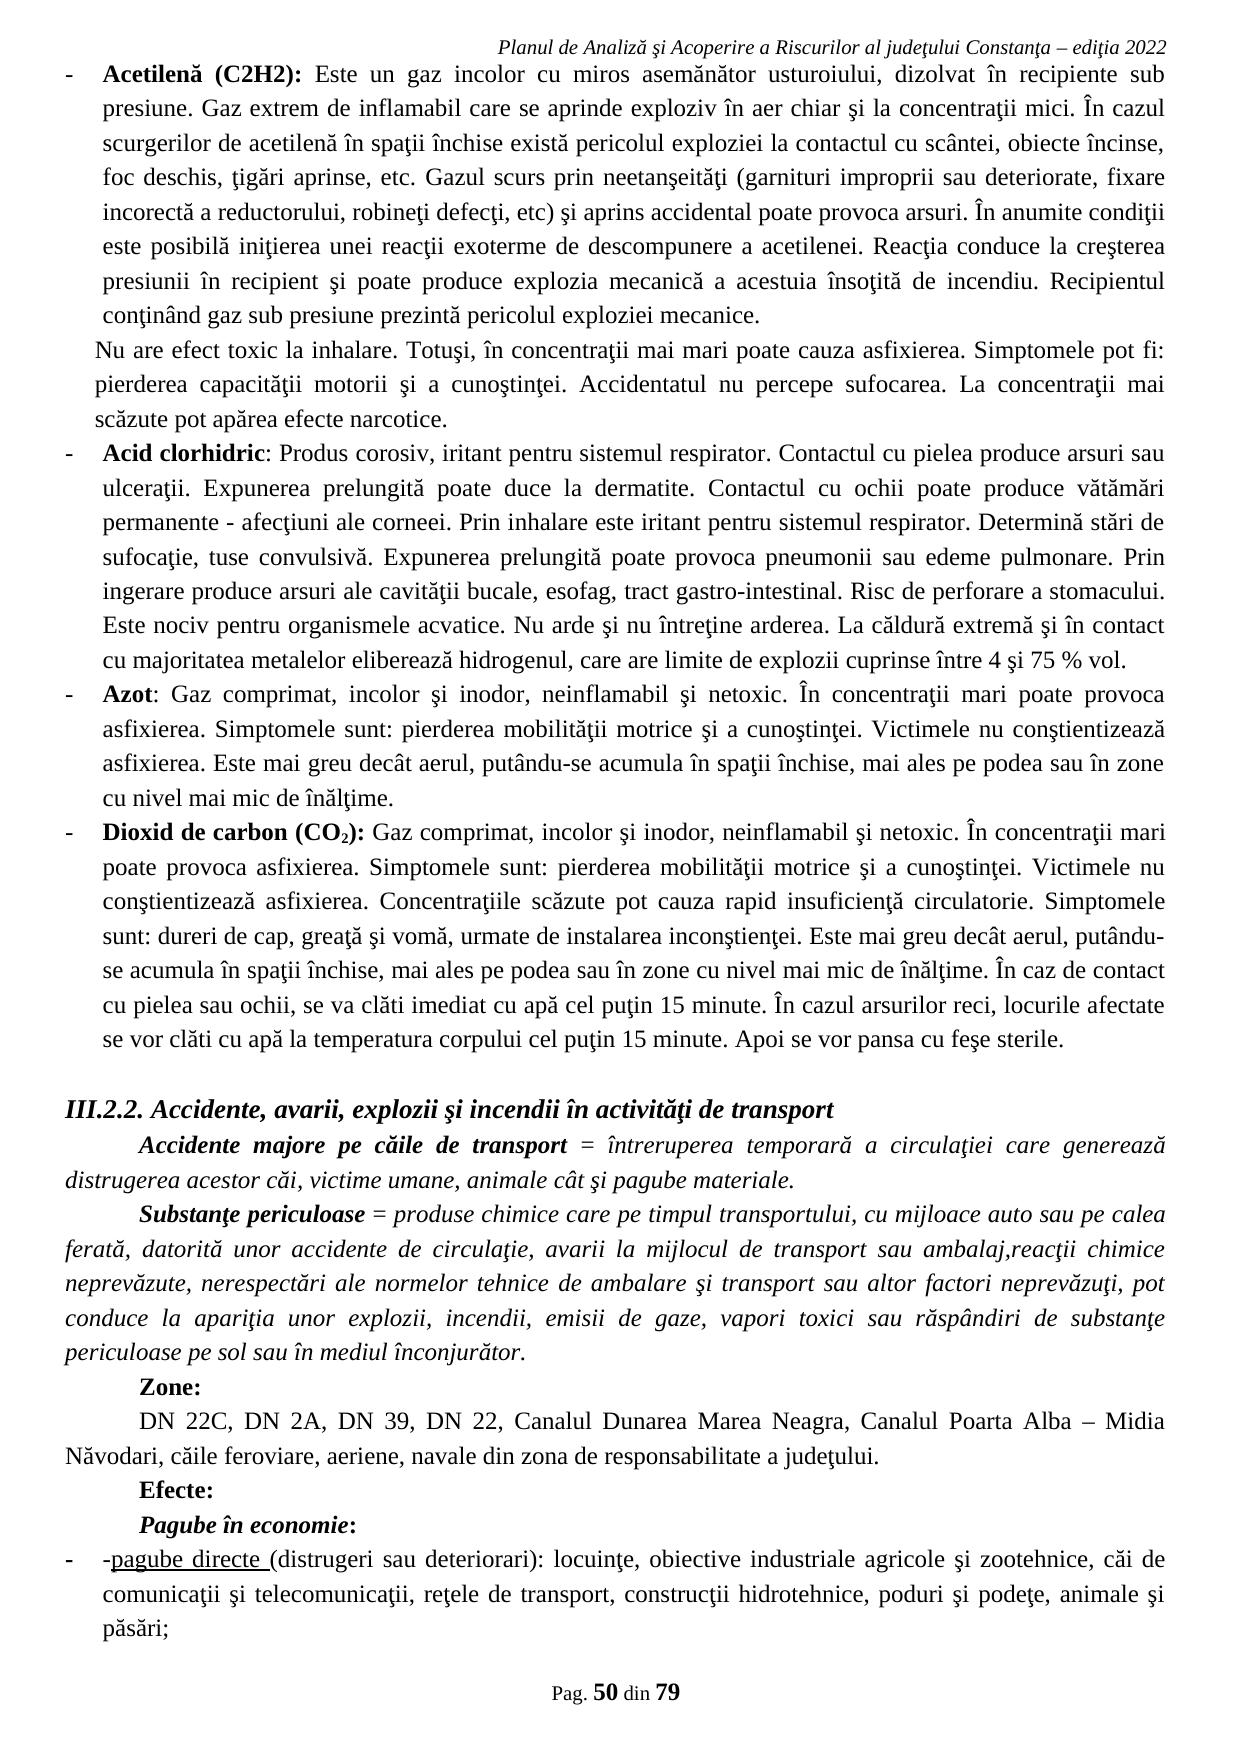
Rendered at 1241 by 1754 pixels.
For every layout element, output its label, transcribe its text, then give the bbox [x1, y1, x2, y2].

list Acid clorhidric: Produs corosiv, iritant pentru sistemul respirator. Contactul cu pielea produce arsuri sau ulceraţii. Expunerea prelungită poate duce la dermatite. Contactul cu ochii poate produce vătămări permanente - afecţiuni ale corneei. Prin inhalare este iritant pentru sistemul respirator. Determină stări de sufocaţie, tuse convulsivă. Expunerea prelungită poate provoca pneumonii sau edeme pulmonare. Prin ingerare produce arsuri ale cavităţii bucale, esofag, tract gastro-intestinal. Risc de perforare a stomacului. Este nociv pentru organismele acvatice. Nu arde şi nu întreţine arderea. La căldură extremă şi în contact cu majoritatea metalelor eliberează hidrogenul, care are limite de explozii cuprinse între 4 şi 75 % vol. [65, 438, 1166, 674]
text Efecte: [65, 1475, 1166, 1504]
list Dioxid de carbon (CO2): Gaz comprimat, incolor şi inodor, neinflamabil şi netoxic. În concentraţii mari poate provoca asfixierea. Simptomele sunt: pierderea mobilităţii motrice şi a cunoştinţei. Victimele nu conştientizează asfixierea. Concentraţiile scăzute pot cauza rapid insuficienţă circulatorie. Simptomele sunt: dureri de cap, greaţă şi vomă, urmate de instalarea inconştienţei. Este mai greu decât aerul, putându-se acumula în spaţii închise, mai ales pe podea sau în zone cu nivel mai mic de înălţime. În caz de contact cu pielea sau ochii, se va clăti imediat cu apă cel puţin 15 minute. În cazul arsurilor reci, locurile afectate se vor clăti cu apă la temperatura corpului cel puţin 15 minute. Apoi se vor pansa cu feşe sterile. [65, 817, 1166, 1053]
text Accidente majore pe căile de transport = întreruperea temporară a circulaţiei care generează distrugerea acestor căi, victime umane, animale cât şi pagube materiale. [65, 1131, 1166, 1194]
list -pagube directe (distrugeri sau deteriorari): locuinţe, obiective industriale agricole şi zootehnice, căi de comunicaţii şi telecomunicaţii, reţele de transport, construcţii hidrotehnice, poduri şi podeţe, animale şi păsări; [65, 1544, 1166, 1642]
text III.2.2. Accidente, avarii, explozii şi incendii în activităţi de transport [65, 1093, 1166, 1124]
text Nu are efect toxic la inhalare. Totuşi, în concentraţii mai mari poate cauza asfixierea. Simptomele pot fi: pierderea capacităţii motorii şi a cunoştinţei. Accidentatul nu percepe sufocarea. La concentraţii mai scăzute pot apărea efecte narcotice. [94, 335, 1166, 432]
text DN 22C, DN 2A, DN 39, DN 22, Canalul Dunarea Marea Neagra, Canalul Poarta Alba – Midia Năvodari, căile feroviare, aeriene, navale din zona de responsabilitate a judeţului. [65, 1406, 1166, 1470]
text Zone: [65, 1372, 1166, 1401]
text Pagube în economie: [65, 1510, 1166, 1539]
list Acetilenă (C2H2): Este un gaz incolor cu miros asemănător usturoiului, dizolvat în recipiente sub presiune. Gaz extrem de inflamabil care se aprinde exploziv în aer chiar şi la concentraţii mici. În cazul scurgerilor de acetilenă în spaţii închise există pericolul exploziei la contactul cu scântei, obiecte încinse, foc deschis, ţigări aprinse, etc. Gazul scurs prin neetanşeităţi (garnituri improprii sau deteriorate, fixare incorectă a reductorului, robineţi defecţi, etc) şi aprins accidental poate provoca arsuri. În anumite condiţii este posibilă iniţierea unei reacţii exoterme de descompunere a acetilenei. Reacţia conduce la creşterea presiunii în recipient şi poate produce explozia mecanică a acestuia însoţită de incendiu. Recipientul conţinând gaz sub presiune prezintă pericolul exploziei mecanice. [65, 59, 1166, 329]
list Azot: Gaz comprimat, incolor şi inodor, neinflamabil şi netoxic. În concentraţii mari poate provoca asfixierea. Simptomele sunt: pierderea mobilităţii motrice şi a cunoştinţei. Victimele nu conştientizează asfixierea. Este mai greu decât aerul, putându-se acumula în spaţii închise, mai ales pe podea sau în zone cu nivel mai mic de înălţime. [65, 679, 1166, 812]
text Substanţe periculoase = produse chimice care pe timpul transportului, cu mijloace auto sau pe calea ferată, datorită unor accidente de circulaţie, avarii la mijlocul de transport sau ambalaj,reacţii chimice neprevăzute, nerespectări ale normelor tehnice de ambalare şi transport sau altor factori neprevăzuţi, pot conduce la apariţia unor explozii, incendii, emisii de gaze, vapori toxici sau răspândiri de substanţe periculoase pe sol sau în mediul înconjurător. [65, 1199, 1166, 1366]
